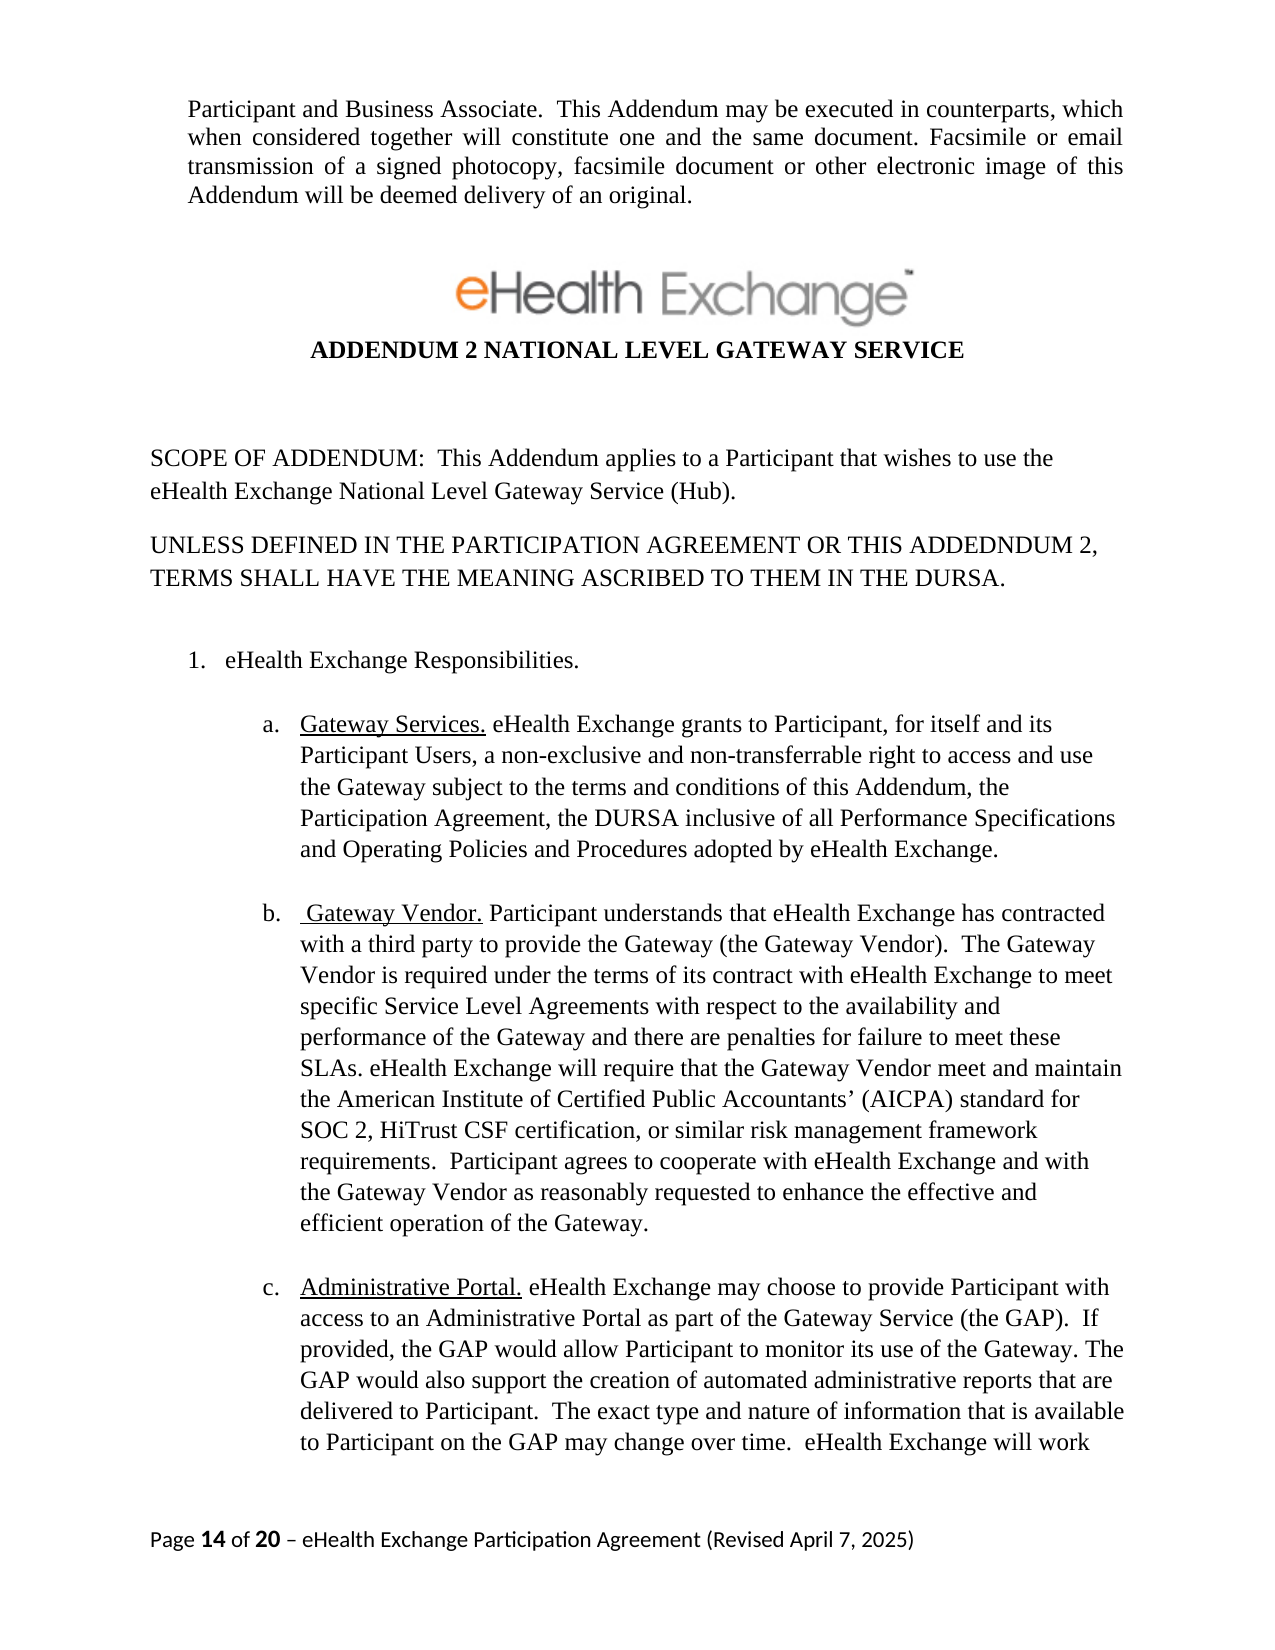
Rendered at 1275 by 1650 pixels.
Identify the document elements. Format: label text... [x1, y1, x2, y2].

list eHealth Exchange Responsibilities. [187, 645, 1125, 674]
picture [450, 261, 919, 336]
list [150, 94, 1125, 209]
text ADDENDUM 2 NATIONAL LEVEL GATEWAY SERVICE [150, 335, 1125, 364]
list Gateway Services. eHealth Exchange grants to Participant, for itself and its Participant Users, a non-exclusive and non-transferrable right to access and use the Gateway subject to the terms and conditions of this Addendum, the Participation Agreement, the DURSA inclusive of all Performance Specifications and Operating Policies and Procedures adopted by eHealth Exchange. [262, 709, 1125, 862]
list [262, 1272, 1125, 1456]
text SCOPE OF ADDENDUM: This Addendum applies to a Participant that wishes to use the eHealth Exchange National Level Gateway Service (Hub). [150, 443, 1125, 505]
text UNLESS DEFINED IN THE PARTICIPATION AGREEMENT OR THIS ADDEDNDUM 2, TERMS SHALL HAVE THE MEANING ASCRIBED TO THEM IN THE DURSA. [150, 530, 1125, 592]
list Gateway Vendor. Participant understands that eHealth Exchange has contracted with a third party to provide the Gateway (the Gateway Vendor). The Gateway Vendor is required under the terms of its contract with eHealth Exchange to meet specific Service Level Agreements with respect to the availability and performance of the Gateway and there are penalties for failure to meet these SLAs. eHealth Exchange will require that the Gateway Vendor meet and maintain the American Institute of Certified Public Accountants’ (AICPA) standard for SOC 2, HiTrust CSF certification, or similar risk management framework requirements. Participant agrees to cooperate with eHealth Exchange and with the Gateway Vendor as reasonably requested to enhance the effective and efficient operation of the Gateway. [262, 898, 1125, 1237]
